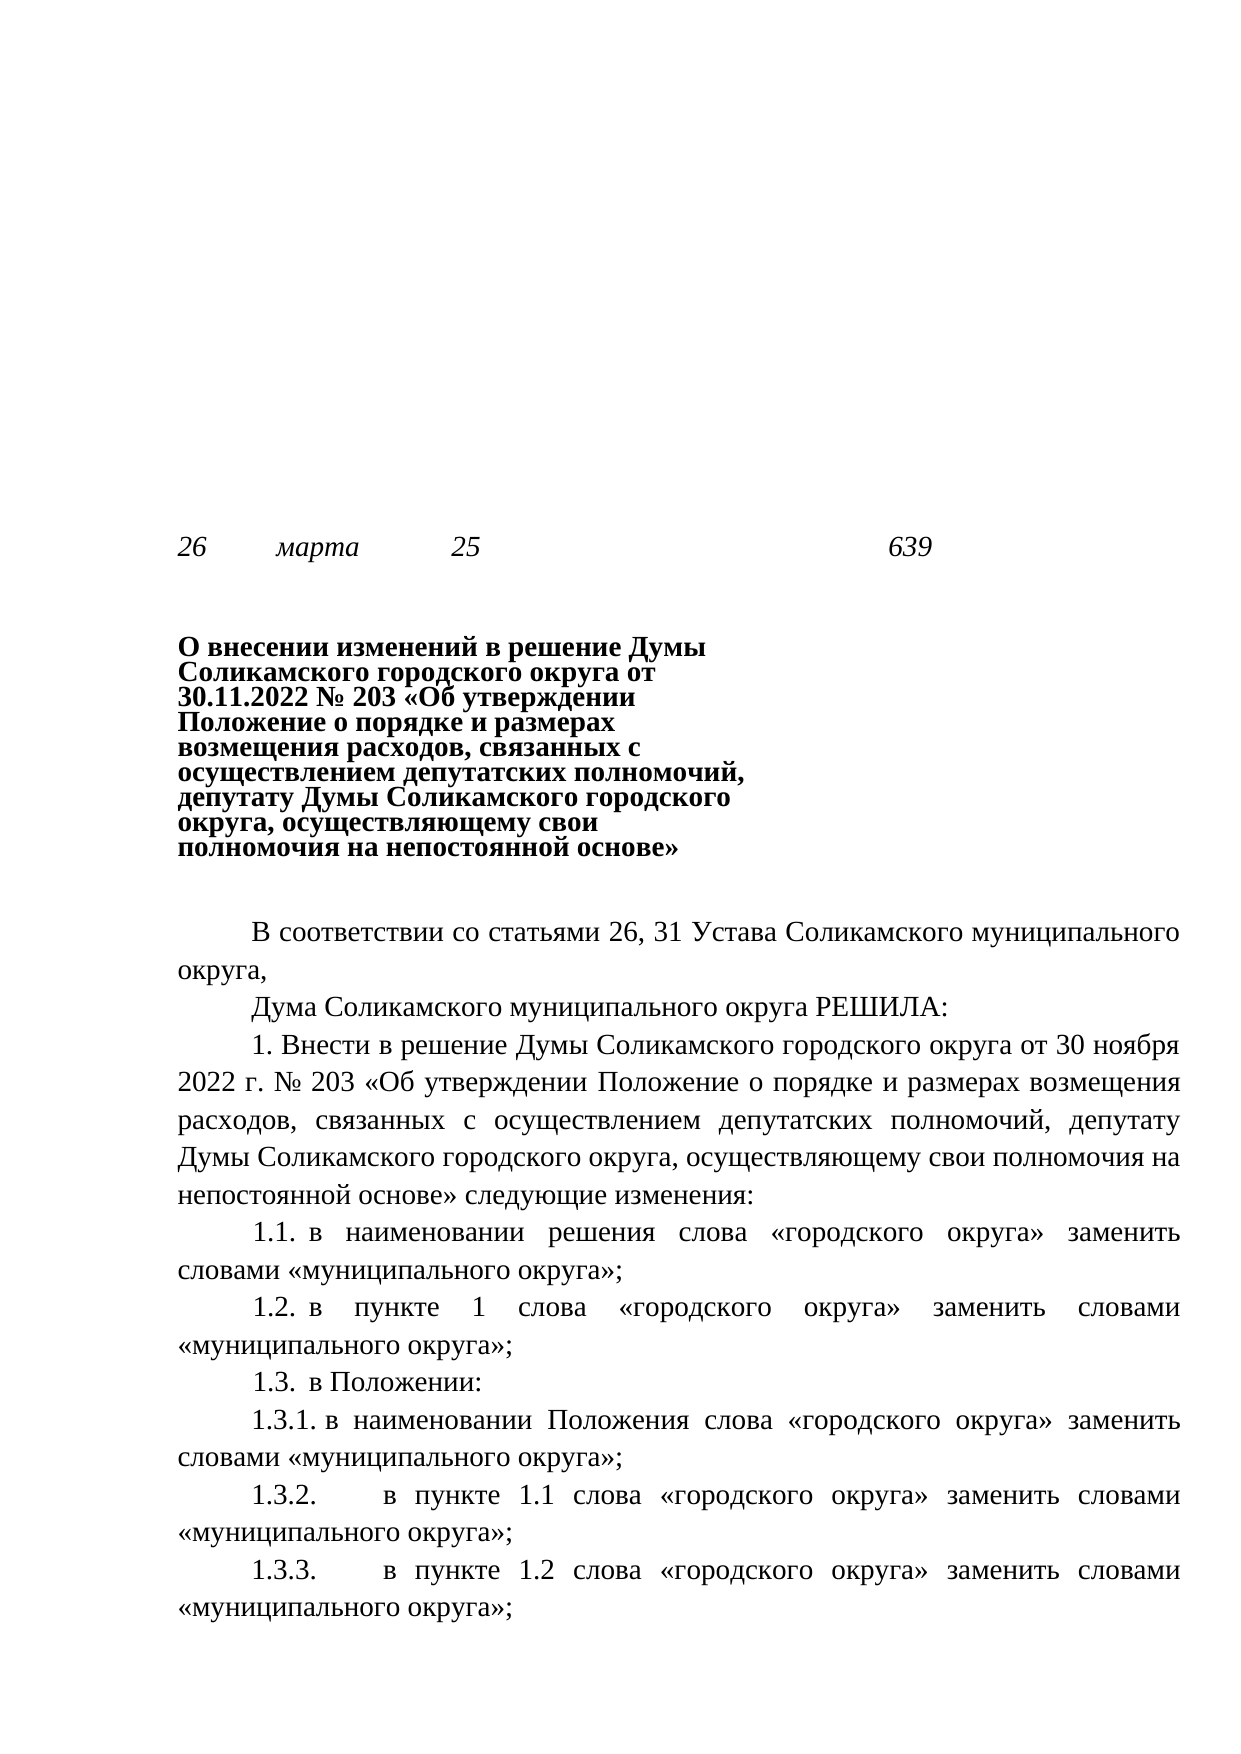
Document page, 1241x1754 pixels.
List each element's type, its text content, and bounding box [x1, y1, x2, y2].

text О внесении изменений в решение Думы Соликамского городского округа от 30.11.2022 № 203 «Об утверждении Положение о порядке и размерах возмещения расходов, связанных с осуществлением депутатских полномочий, депутату Думы Соликамского городского округа, осуществляющему свои полномочия на непостоянной основе» [177, 637, 768, 862]
text Дума Соликамского муниципального округа РЕШИЛА: [177, 987, 1181, 1024]
list в наименовании решения слова «городского округа» заменить словами «муниципального округа»; [177, 1212, 1181, 1287]
text В соответствии со статьями 26, 31 Устава Соликамского муниципального округа, [177, 912, 1181, 987]
list в пункте 1.2 слова «городского округа» заменить словами «муниципального округа»; [177, 1549, 1181, 1624]
list в пункте 1 слова «городского округа» заменить словами «муниципального округа»; [177, 1287, 1181, 1362]
text 1. Внести в решение Думы Соликамского городского округа от 30 ноября 2022 г. № 203 «Об утверждении Положение о порядке и размерах возмещения расходов, связанных с осуществлением депутатских полномочий, депутату Думы Соликамского городского округа, осуществляющему свои полномочия на непостоянной основе» следующие изменения: [177, 1024, 1181, 1212]
list в наименовании Положения слова «городского округа» заменить словами «муниципального округа»; [177, 1399, 1181, 1474]
list в Положении: [177, 1362, 1181, 1399]
text 26 » марта 20 25 г. 639 [177, 537, 1181, 562]
list в пункте 1.1 слова «городского округа» заменить словами «муниципального округа»; [177, 1474, 1181, 1549]
